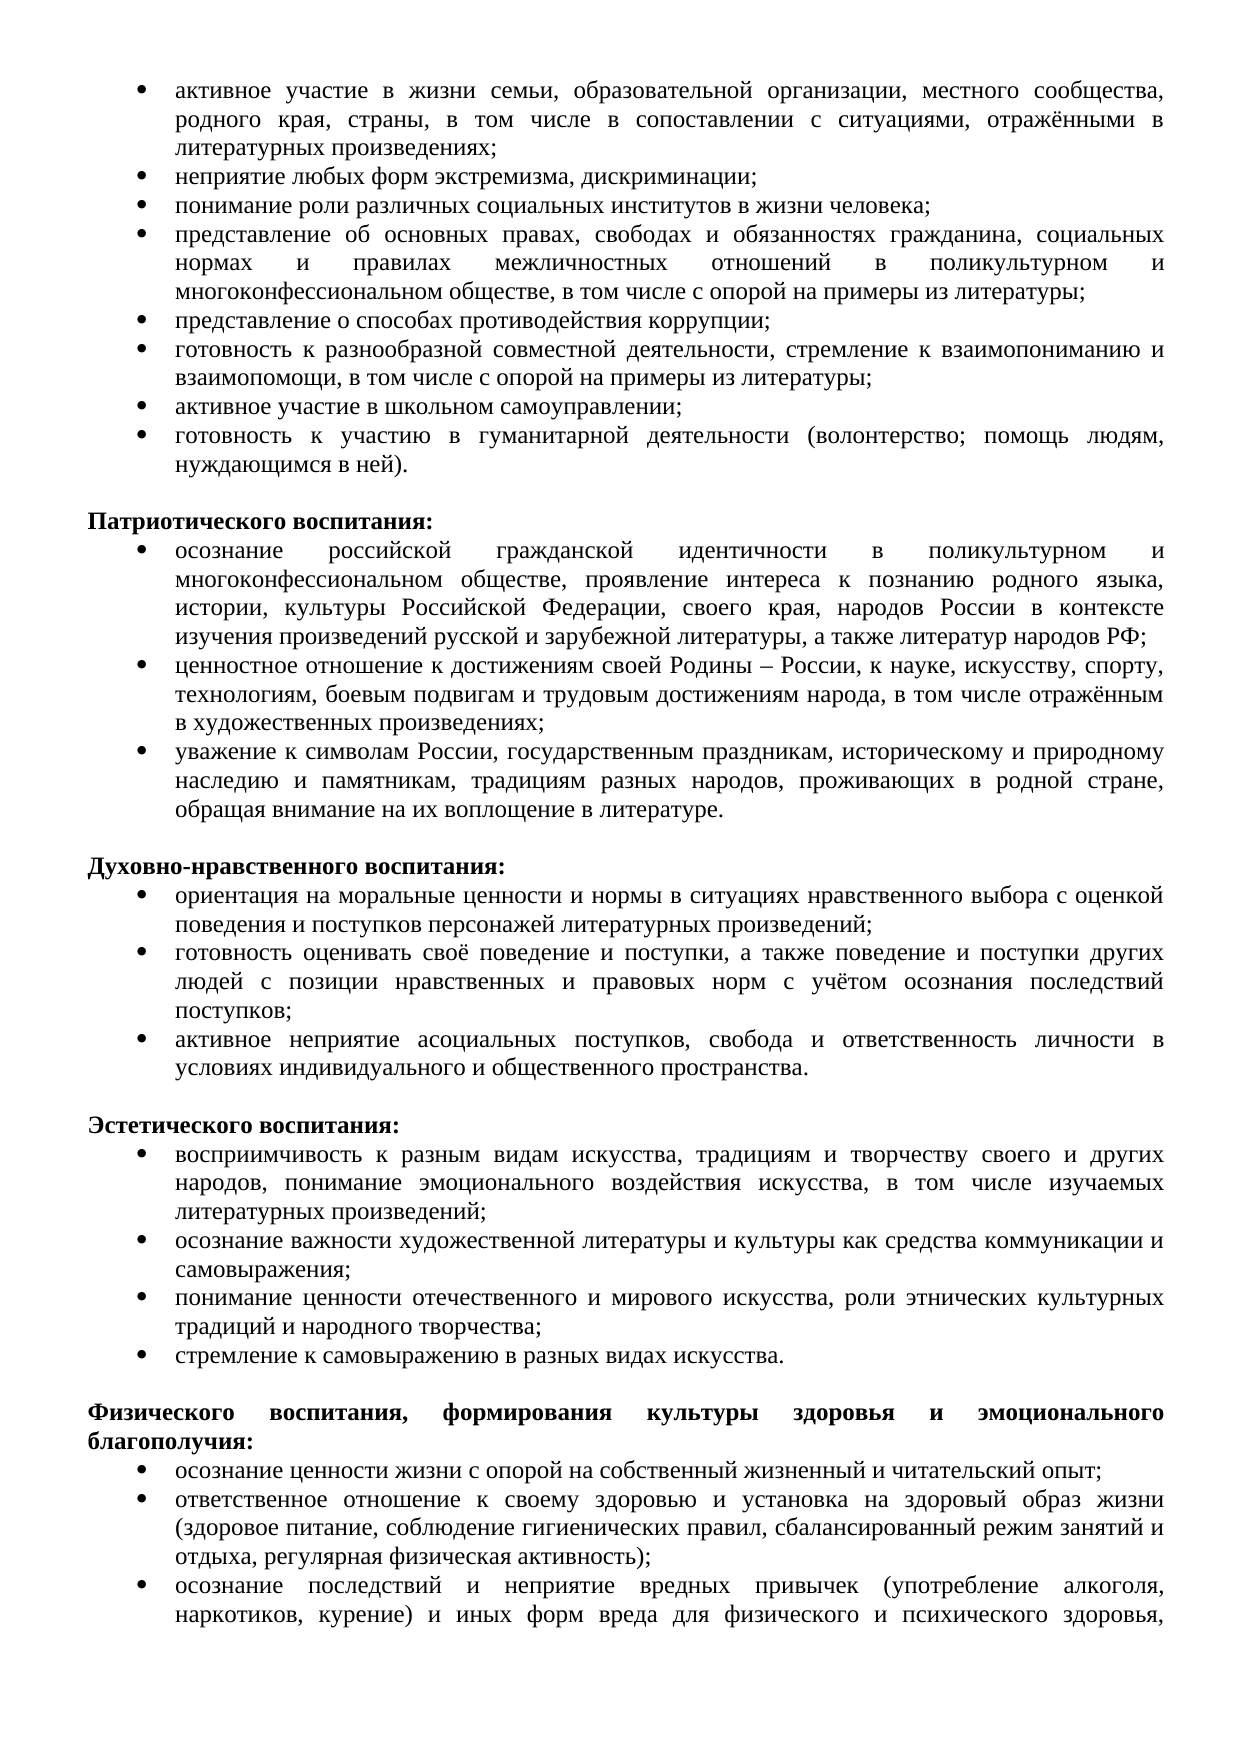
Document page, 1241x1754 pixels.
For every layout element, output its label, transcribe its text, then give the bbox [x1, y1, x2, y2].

text Патриотического воспитания: [87, 506, 1165, 535]
text Эстетического воспитания: [87, 1110, 1165, 1139]
list активное участие в школьном самоуправлении; [137, 391, 1165, 420]
list готовность к участию в гуманитарной деятельности (волонтерство; помощь людям, нуждающимся в ней). [137, 420, 1165, 477]
list ориентация на моральные ценности и нормы в ситуациях нравственного выбора с оценкой поведения и поступков персонажей литературных произведений; [137, 880, 1165, 937]
list представление о способах противодействия коррупции; [137, 305, 1165, 334]
list уважение к символам России, государственным праздникам, историческому и природному наследию и памятникам, традициям разных народов, проживающих в родной стране, обращая внимание на их воплощение в литературе. [137, 736, 1165, 822]
text Физического воспитания, формирования культуры здоровья и эмоционального благополучия: [87, 1397, 1165, 1455]
list ценностное отношение к достижениям своей Родины – России, к науке, искусству, спорту, технологиям, боевым подвигам и трудовым достижениям народа, в том числе отражённым в художественных произведениях; [137, 650, 1165, 736]
list представление об основных правах, свободах и обязанностях гражданина, социальных нормах и правилах межличностных отношений в поликультурном и многоконфессиональном обществе, в том числе с опорой на примеры из литературы; [137, 219, 1165, 305]
list осознание ценности жизни с опорой на собственный жизненный и читательский опыт; [137, 1455, 1165, 1484]
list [137, 1570, 1165, 1627]
list готовность оценивать своё поведение и поступки, а также поведение и поступки других людей с позиции нравственных и правовых норм с учётом осознания последствий поступков; [137, 937, 1165, 1024]
list восприимчивость к разным видам искусства, традициям и творчеству своего и других народов, понимание эмоционального воздействия искусства, в том числе изучаемых литературных произведений; [137, 1139, 1165, 1225]
list неприятие любых форм экстремизма, дискриминации; [137, 161, 1165, 190]
list понимание ценности отечественного и мирового искусства, роли этнических культурных традиций и народного творчества; [137, 1282, 1165, 1340]
list стремление к самовыражению в разных видах искусства. [137, 1340, 1165, 1369]
list готовность к разнообразной совместной деятельности, стремление к взаимопониманию и взаимопомощи, в том числе с опорой на примеры из литературы; [137, 334, 1165, 391]
list ответственное отношение к своему здоровью и установка на здоровый образ жизни (здоровое питание, соблюдение гигиенических правил, сбалансированный режим занятий и отдыха, регулярная физическая активность); [137, 1484, 1165, 1570]
list понимание роли различных социальных институтов в жизни человека; [137, 190, 1165, 219]
list осознание важности художественной литературы и культуры как средства коммуникации и самовыражения; [137, 1225, 1165, 1282]
list активное участие в жизни семьи, образовательной организации, местного сообщества, родного края, страны, в том числе в сопоставлении с ситуациями, отражёнными в литературных произведениях; [137, 75, 1165, 161]
text Духовно-нравственного воспитания: [87, 851, 1165, 880]
list активное неприятие асоциальных поступков, свобода и ответственность личности в условиях индивидуального и общественного пространства. [137, 1024, 1165, 1081]
list осознание российской гражданской идентичности в поликультурном и многоконфессиональном обществе, проявление интереса к познанию родного языка, истории, культуры Российской Федерации, своего края, народов России в контексте изучения произведений русской и зарубежной литературы, а также литератур народов РФ; [137, 535, 1165, 650]
